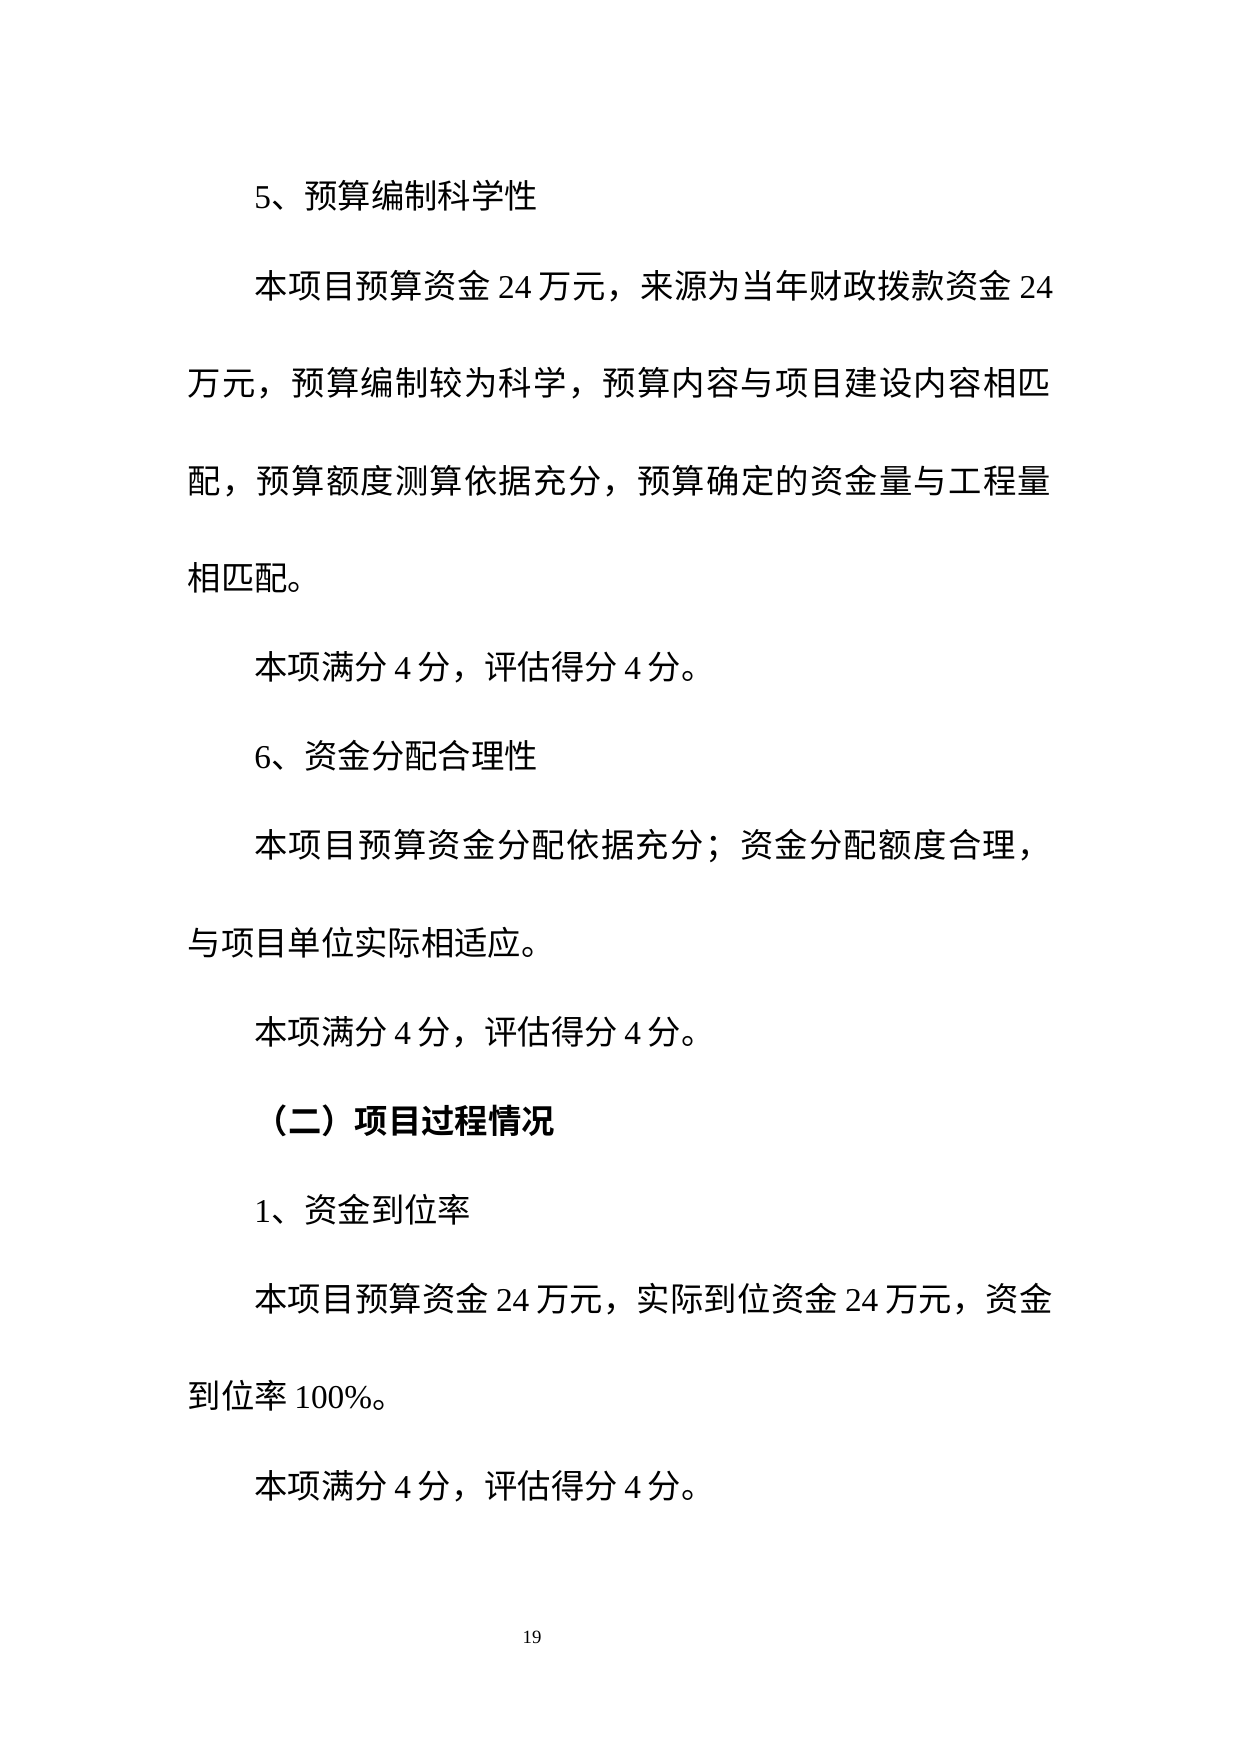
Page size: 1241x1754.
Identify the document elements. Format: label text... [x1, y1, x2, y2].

text 本项目预算资金24万元，来源为当年财政拨款资金24万元，预算编制较为科学，预算内容与项目建设内容相匹配，预算额度测算依据充分，预算确定的资金量与工程量相匹配。 [187, 251, 1053, 608]
text 本项满分4分，评估得分4分。 [187, 997, 1053, 1062]
text （二）项目过程情况 [187, 1086, 1053, 1151]
text 5、预算编制科学性 [187, 162, 1053, 227]
text 本项满分4分，评估得分4分。 [187, 1451, 1053, 1516]
text 本项满分4分，评估得分4分。 [187, 633, 1053, 698]
text 本项目预算资金24万元，实际到位资金24万元，资金到位率100%。 [187, 1264, 1053, 1427]
text 1、资金到位率 [187, 1175, 1053, 1240]
text 本项目预算资金分配依据充分；资金分配额度合理，与项目单位实际相适应。 [187, 811, 1053, 973]
text 6、资金分配合理性 [187, 722, 1053, 787]
